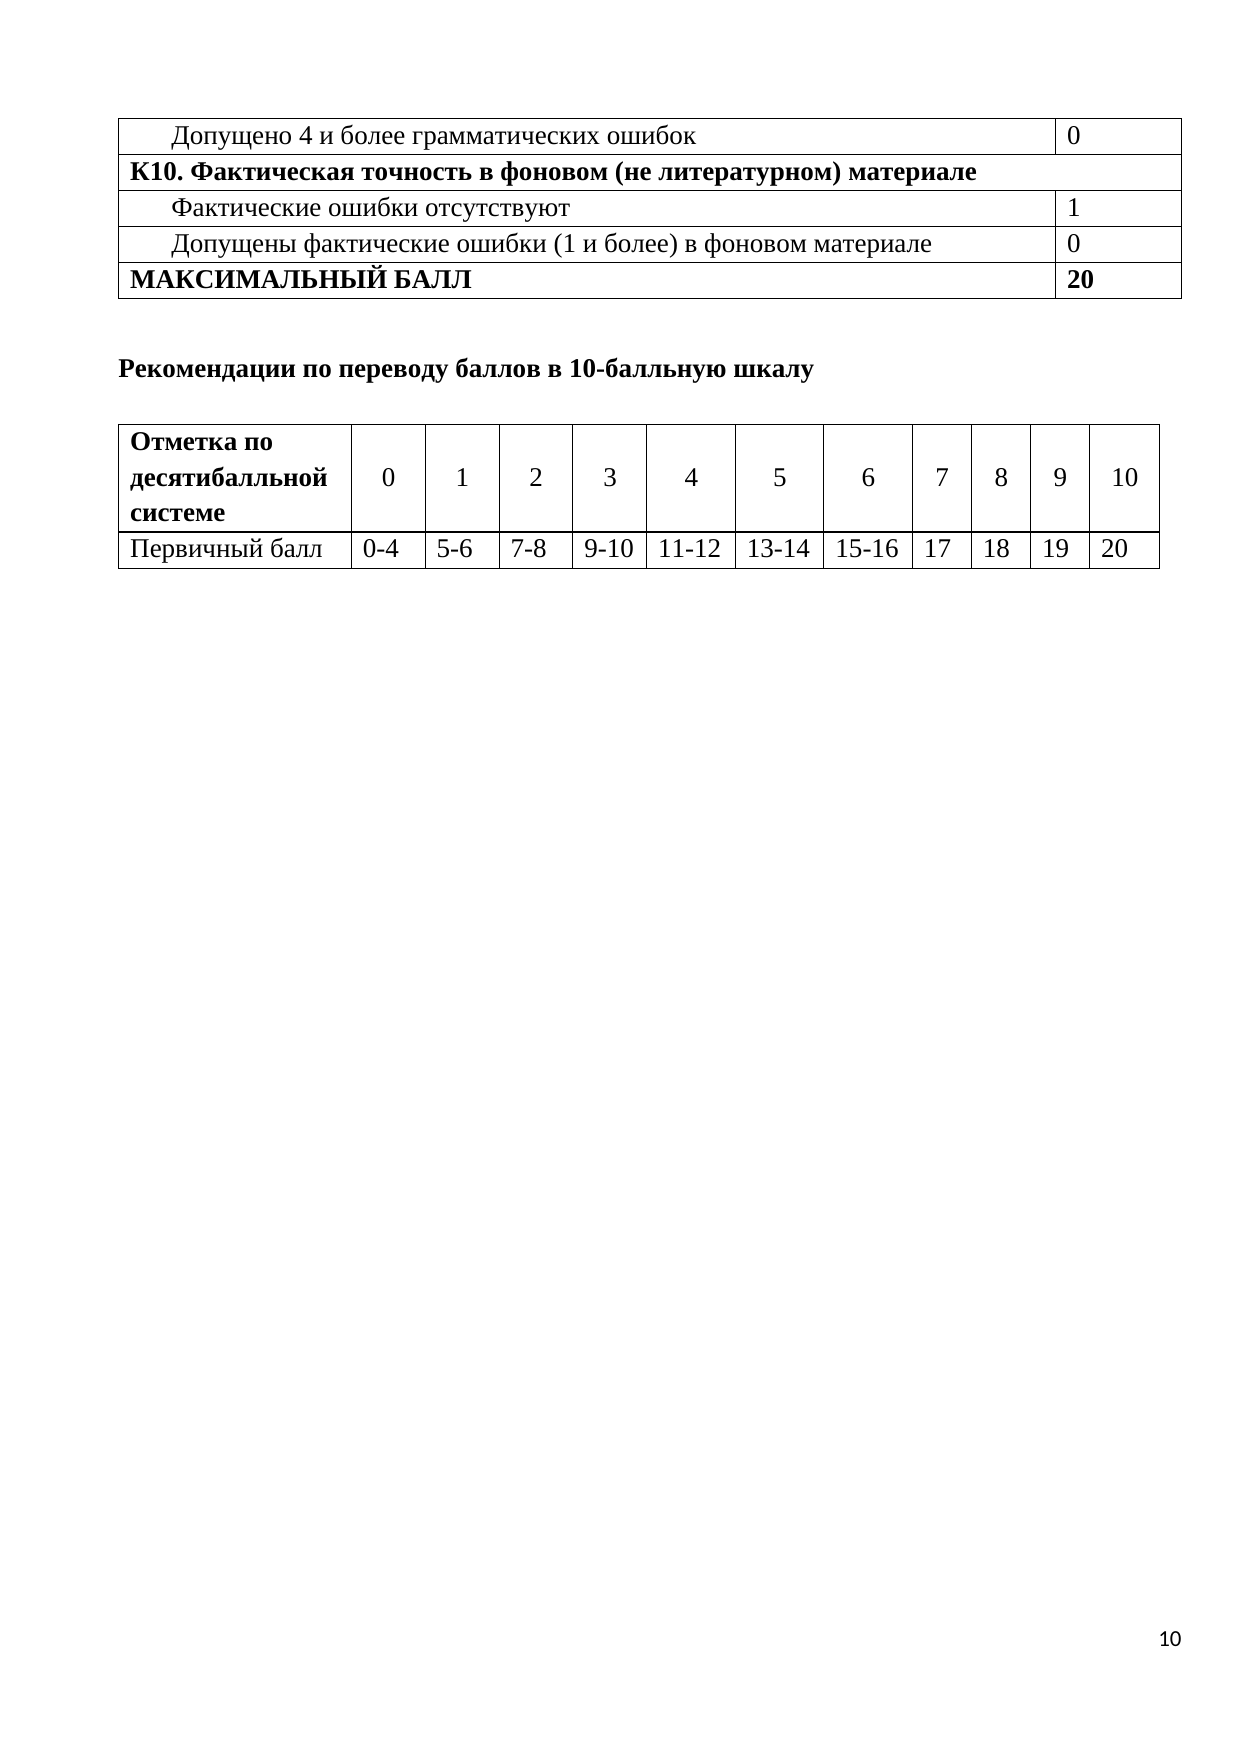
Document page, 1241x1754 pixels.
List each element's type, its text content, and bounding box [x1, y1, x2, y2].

table_header 9 [1031, 425, 1089, 531]
table_cell 20 [1090, 533, 1159, 567]
table_header 8 [972, 425, 1030, 531]
table_cell 13-14 [736, 533, 823, 567]
table_header 7 [913, 425, 971, 531]
table_header 1 [426, 425, 499, 531]
table_header 0 [352, 425, 425, 531]
table_cell 5-6 [426, 533, 499, 567]
table_cell Фактические ошибки отсутствуют [119, 191, 1055, 226]
table_cell 0 [1056, 119, 1181, 154]
table_cell 9-10 [573, 533, 646, 567]
table_cell 20 [1056, 263, 1181, 298]
table_cell 17 [913, 533, 971, 567]
table_header 5 [736, 425, 823, 531]
table_header 3 [573, 425, 646, 531]
text Рекомендации по переводу баллов в 10-балльную шкалу [118, 352, 1181, 383]
table_cell Допущено 4 и более грамматических ошибок [119, 119, 1055, 154]
table_cell 0-4 [352, 533, 425, 567]
table_cell 15-16 [824, 533, 912, 567]
table_cell 1 [1056, 191, 1181, 226]
table_header 4 [647, 425, 735, 531]
table_cell 19 [1031, 533, 1089, 567]
table_header Отметка по десятибалльной системе [119, 425, 351, 531]
table_cell Допущены фактические ошибки (1 и более) в фоновом материале [119, 227, 1055, 262]
table_header 2 [500, 425, 572, 531]
table_cell 0 [1056, 227, 1181, 262]
table_cell 11-12 [647, 533, 735, 567]
table_header 10 [1090, 425, 1159, 531]
table_cell К10. Фактическая точность в фоновом (не литературном) материале [119, 155, 1181, 190]
table_cell 7-8 [500, 533, 572, 567]
table_cell МАКСИМАЛЬНЫЙ БАЛЛ [119, 263, 1055, 298]
table_header 6 [824, 425, 912, 531]
table_cell Первичный балл [119, 533, 351, 567]
table_cell 18 [972, 533, 1030, 567]
